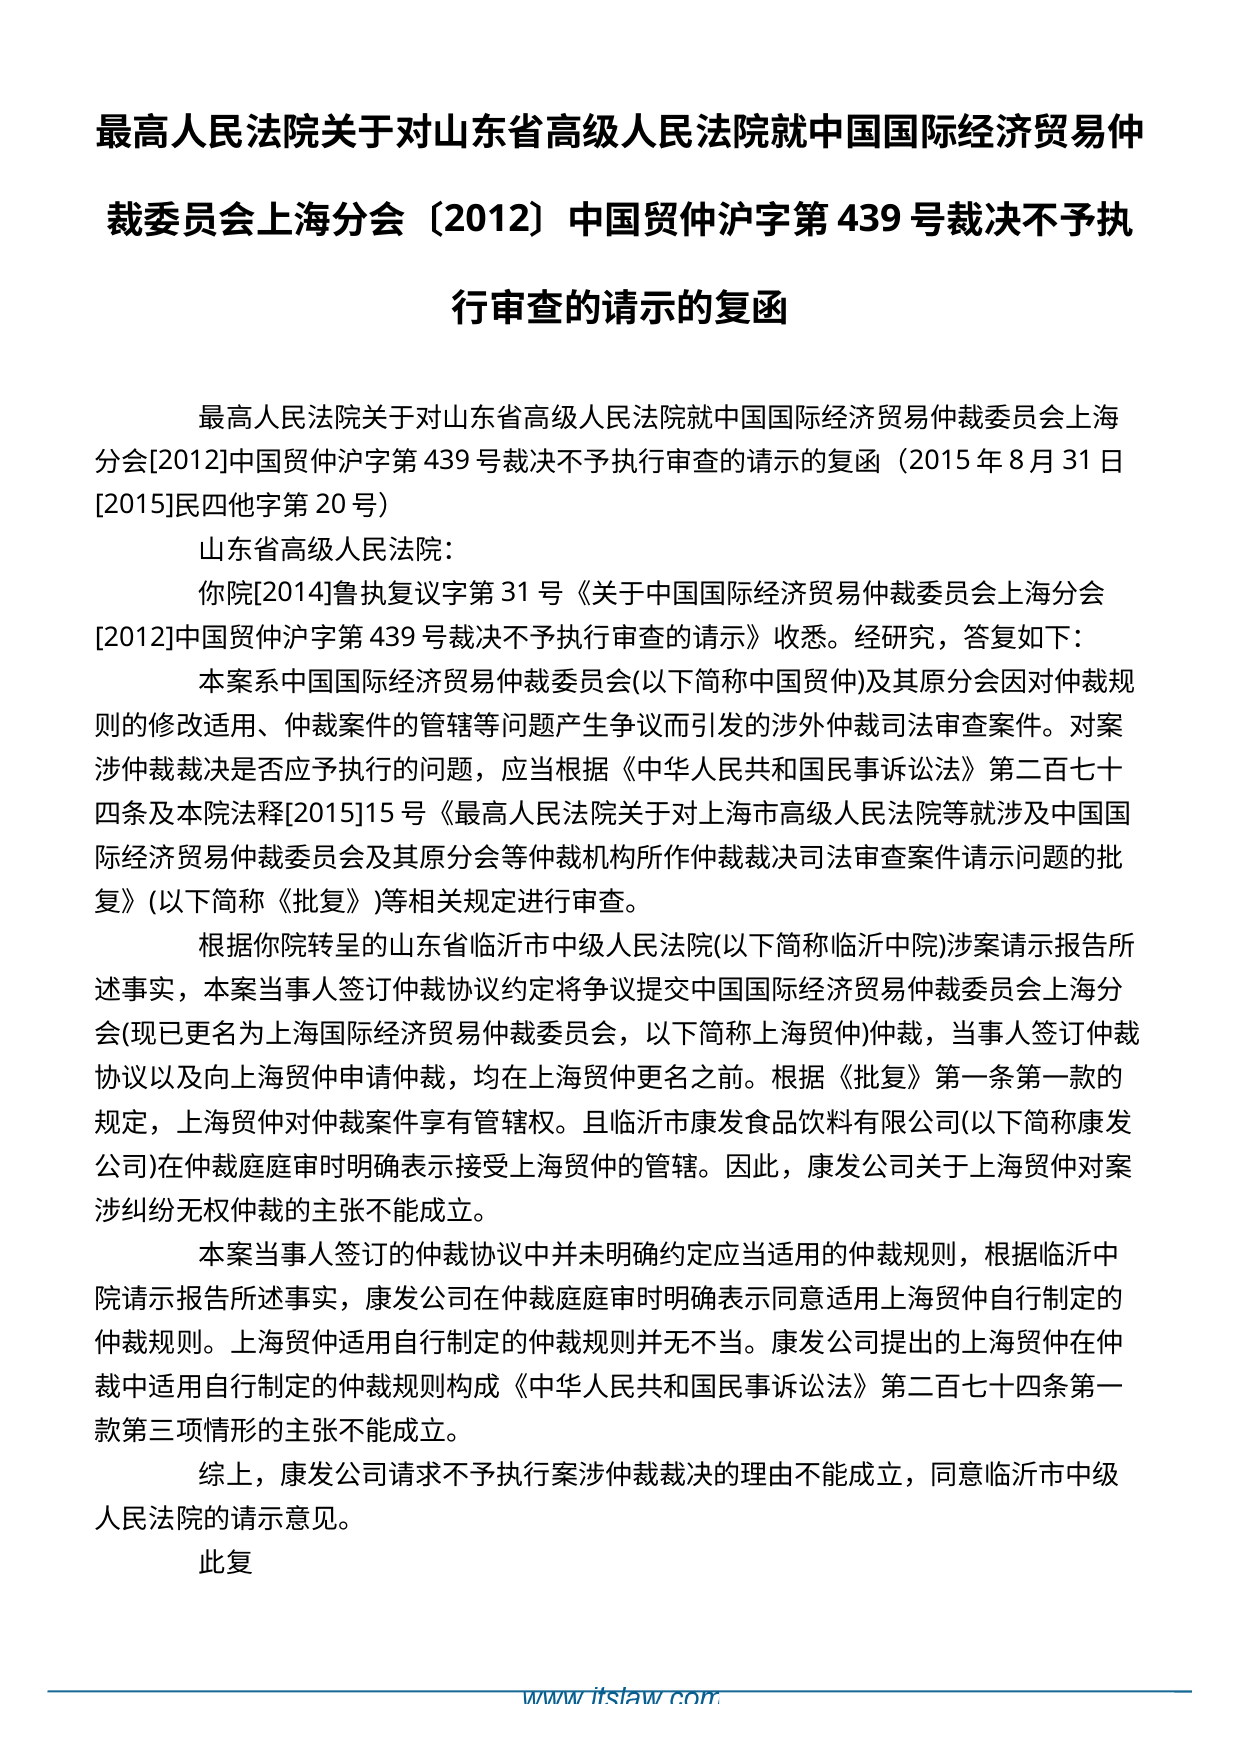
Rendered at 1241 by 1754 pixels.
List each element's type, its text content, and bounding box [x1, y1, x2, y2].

picture [523, 1687, 720, 1704]
text 此复 [94, 1539, 1146, 1583]
text 本案系中国国际经济贸易仲裁委员会(以下简称中国贸仲)及其原分会因对仲裁规则的修改适用、仲裁案件的管辖等问题产生争议而引发的涉外仲裁司法审查案件。对案涉仲裁裁决是否应予执行的问题，应当根据《中华人民共和国民事诉讼法》第二百七十四条及本院法释[2015]15号《最高人民法院关于对上海市高级人民法院等就涉及中国国际经济贸易仲裁委员会及其原分会等仲裁机构所作仲裁裁决司法审查案件请示问题的批复》(以下简称《批复》)等相关规定进行审查。 [94, 657, 1146, 922]
text 最高人民法院关于对山东省高级人民法院就中国国际经济贸易仲裁委员会上海分会〔2012〕中国贸仲沪字第439号裁决不予执行审查的请示的复函 [94, 85, 1146, 349]
text 你院[2014]鲁执复议字第31号《关于中国国际经济贸易仲裁委员会上海分会[2012]中国贸仲沪字第439号裁决不予执行审查的请示》收悉。经研究，答复如下： [94, 569, 1146, 657]
text 山东省高级人民法院： [94, 525, 1146, 569]
text 最高人民法院关于对山东省高级人民法院就中国国际经济贸易仲裁委员会上海分会[2012]中国贸仲沪字第439号裁决不予执行审查的请示的复函（2015年8月31日[2015]民四他字第20号） [94, 393, 1146, 525]
text 综上，康发公司请求不予执行案涉仲裁裁决的理由不能成立，同意临沂市中级人民法院的请示意见。 [94, 1451, 1146, 1539]
text 本案当事人签订的仲裁协议中并未明确约定应当适用的仲裁规则，根据临沂中院请示报告所述事实，康发公司在仲裁庭庭审时明确表示同意适用上海贸仲自行制定的仲裁规则。上海贸仲适用自行制定的仲裁规则并无不当。康发公司提出的上海贸仲在仲裁中适用自行制定的仲裁规则构成《中华人民共和国民事诉讼法》第二百七十四条第一款第三项情形的主张不能成立。 [94, 1230, 1146, 1451]
text 根据你院转呈的山东省临沂市中级人民法院(以下简称临沂中院)涉案请示报告所述事实，本案当事人签订仲裁协议约定将争议提交中国国际经济贸易仲裁委员会上海分会(现已更名为上海国际经济贸易仲裁委员会，以下简称上海贸仲)仲裁，当事人签订仲裁协议以及向上海贸仲申请仲裁，均在上海贸仲更名之前。根据《批复》第一条第一款的规定，上海贸仲对仲裁案件享有管辖权。且临沂市康发食品饮料有限公司(以下简称康发公司)在仲裁庭庭审时明确表示接受上海贸仲的管辖。因此，康发公司关于上海贸仲对案涉纠纷无权仲裁的主张不能成立。 [94, 922, 1146, 1230]
